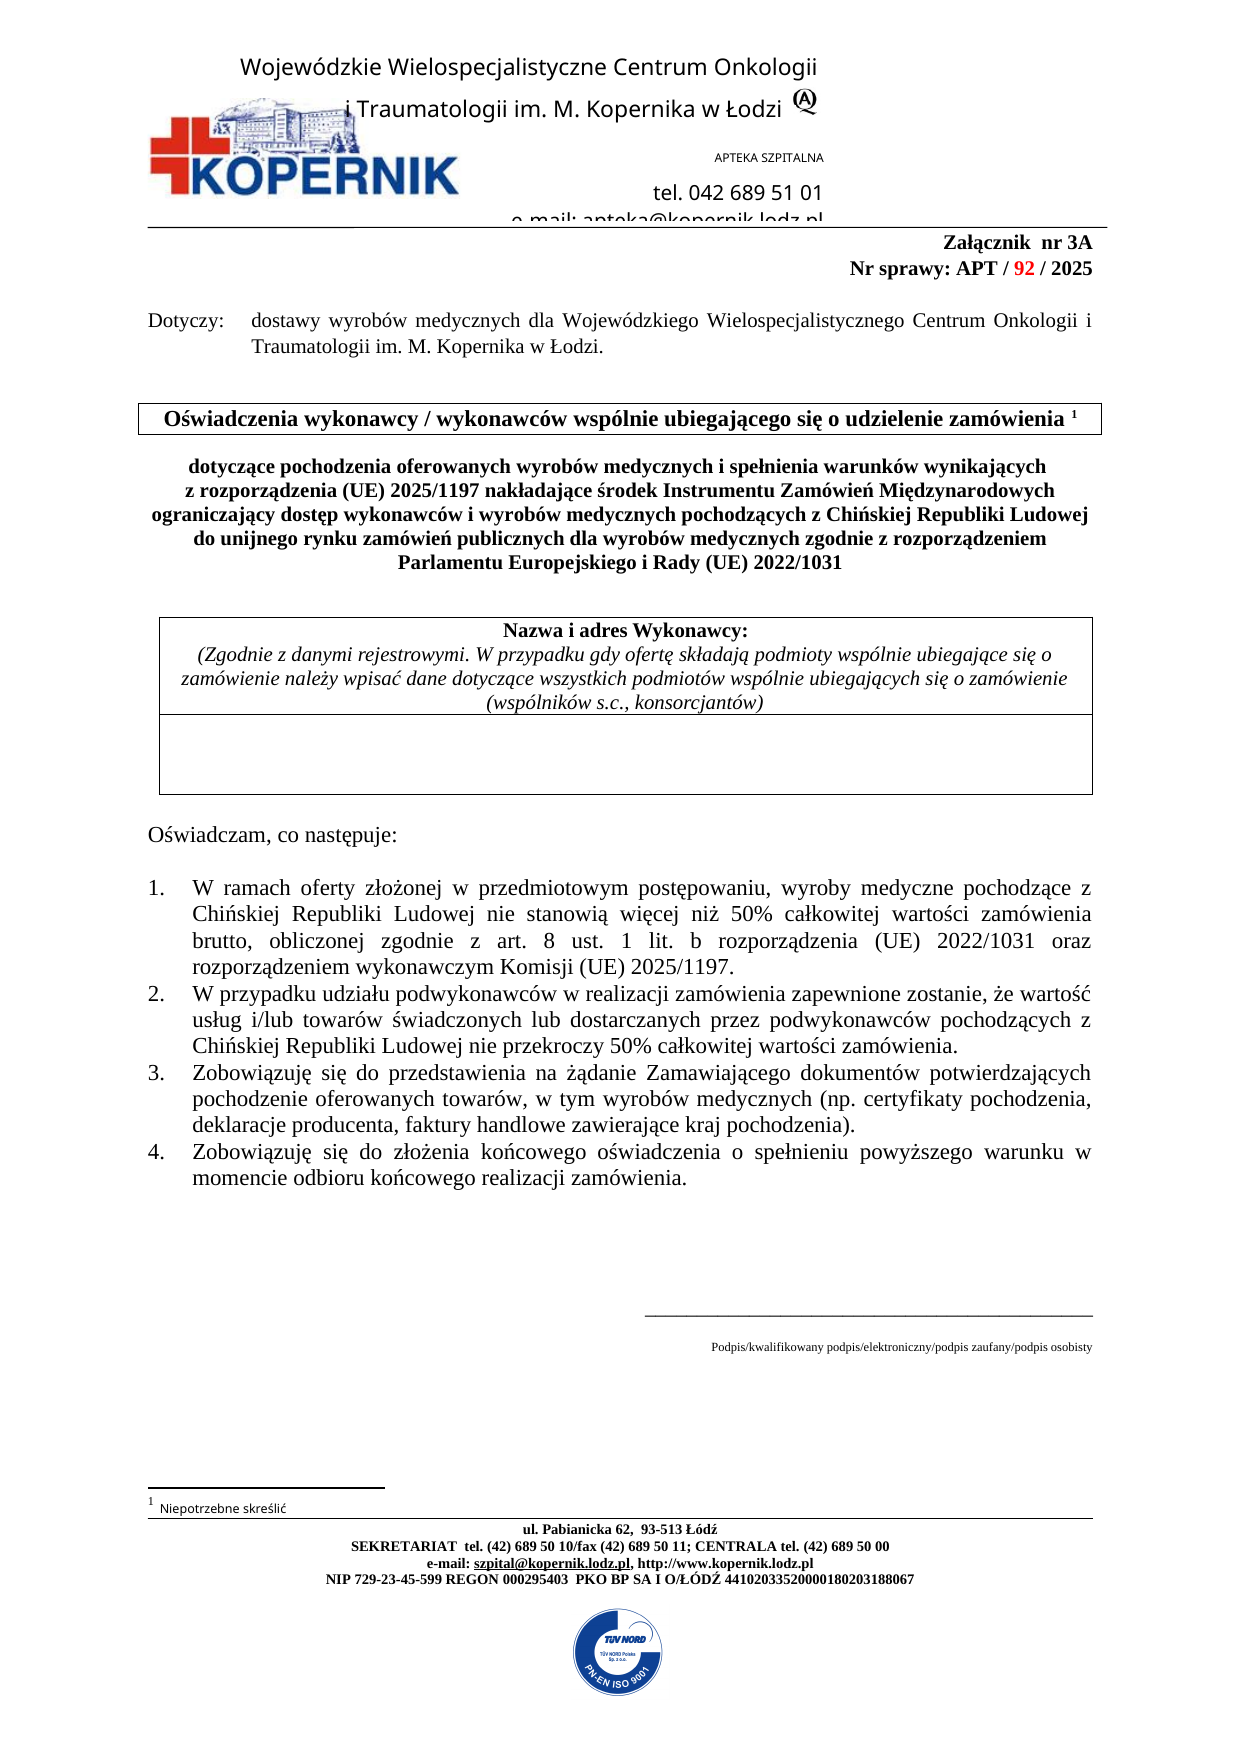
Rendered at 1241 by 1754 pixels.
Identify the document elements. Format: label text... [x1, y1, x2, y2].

picture [147, 98, 369, 199]
text Załącznik nr 3A [369, 72, 1093, 254]
list W przypadku udziału podwykonawców w realizacji zamówienia zapewnione zostanie, że wartość usług i/lub towarów świadczonych lub dostarczanych przez podwykonawców pochodzących z Chińskiej Republiki Ludowej nie przekroczy 50% całkowitej wartości zamówienia. [148, 979, 1093, 1059]
text Oświadczenia wykonawcy / wykonawców wspólnie ubiegającego się o udzielenie zamówienia [139, 404, 1101, 434]
text Dotyczy: dostawy wyrobów medycznych dla Wojewódzkiego Wielospecjalistycznego Centrum Onkologii i Traumatologii im. M. Kopernika w Łodzi. [148, 308, 1093, 358]
text Podpis/kwalifikowany podpis/elektroniczny/podpis zaufany/podpis osobisty [148, 1339, 1093, 1354]
table_header Nazwa i adres Wykonawcy: (Zgodnie z danymi rejestrowymi. W przypadku gdy ofertę składają podmioty wspólnie ubiegające się o zamówienie należy wpisać dane dotyczące wszystkich podmiotów wspólnie ubiegających się o zamówienie (wspólników s.c., konsorcjantów) [160, 618, 1092, 714]
list Zobowiązuję się do złożenia końcowego oświadczenia o spełnieniu powyższego warunku w momencie odbioru końcowego realizacji zamówienia. [148, 1138, 1093, 1190]
list W ramach oferty złożonej w przedmiotowym postępowaniu, wyroby medyczne pochodzące z Chińskiej Republiki Ludowej nie stanowią więcej niż 50% całkowitej wartości zamówienia brutto, obliczonej zgodnie z art. 8 ust. 1 lit. b rozporządzenia (UE) 2022/1031 oraz rozporządzeniem wykonawczym Komisji (UE) 2025/1197. [148, 874, 1093, 979]
text Nr sprawy: APT / 92 / 2025 [369, 256, 1093, 280]
text dotyczące pochodzenia oferowanych wyrobów medycznych i spełnienia warunków wynikających z rozporządzenia (UE) 2025/1197 nakładające środek Instrumentu Zamówień Międzynarodowych ograniczający dostęp wykonawców i wyrobów medycznych pochodzących z Chińskiej Republiki Ludowej do unijnego rynku zamówień publicznych dla wyrobów medycznych zgodnie z rozporządzeniem Parlamentu Europejskiego i Rady (UE) 2022/1031 [148, 454, 1093, 574]
list Zobowiązuję się do przedstawienia na żądanie Zamawiającego dokumentów potwierdzających pochodzenie oferowanych towarów, w tym wyrobów medycznych (np. certyfikaty pochodzenia, deklaracje producenta, faktury handlowe zawierające kraj pochodzenia). [148, 1059, 1093, 1138]
picture [788, 82, 824, 118]
table_cell [160, 715, 1092, 794]
text Oświadczam, co następuje: [148, 821, 1093, 848]
picture [570, 1604, 670, 1700]
text ___________________________________________ [148, 1294, 1093, 1319]
